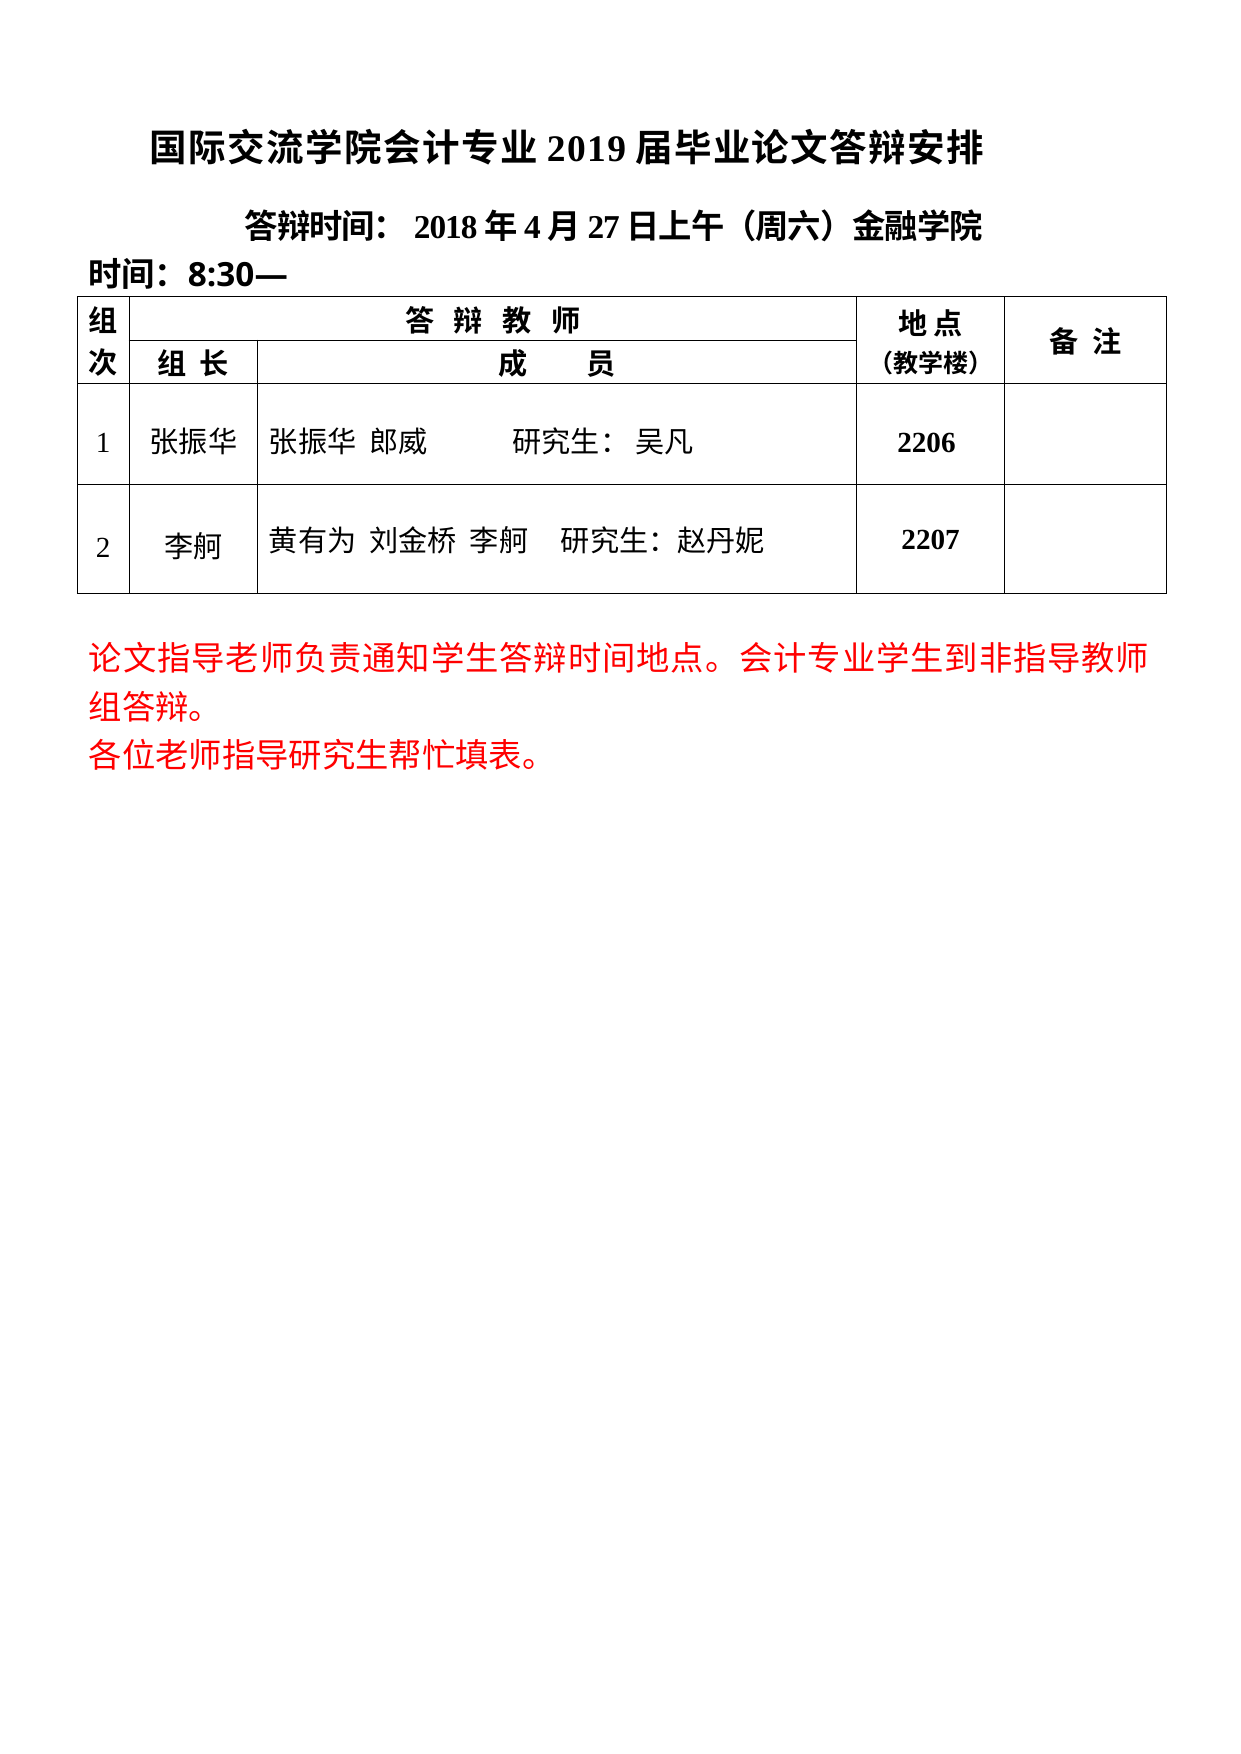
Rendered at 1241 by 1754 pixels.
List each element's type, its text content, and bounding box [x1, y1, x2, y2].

table_cell 2206 [857, 384, 1004, 484]
table_cell [1005, 384, 1166, 484]
table_header 组 次 [78, 297, 129, 383]
table_cell 2 [78, 485, 129, 593]
table_cell 张振华 [130, 384, 257, 484]
table_cell 1 [78, 384, 129, 484]
text 各位老师指导研究生帮忙填表。 [89, 729, 1152, 777]
table_header 备 注 [1005, 297, 1166, 383]
text 国际交流学院会计专业2019届毕业论文答辩安排 [89, 118, 1152, 172]
table_header 地 点 （教学楼） [857, 297, 1004, 383]
table_cell 组 长 [130, 341, 257, 383]
table_cell 张振华 郎威 研究生： 吴凡 [258, 384, 856, 484]
table_cell 成 员 [258, 341, 856, 383]
text 答辩时间： 2018年4月27日上午（周六）金融学院 [89, 199, 1152, 248]
table_header 答 辩 教 师 [130, 297, 856, 339]
text 时间：8:30— [89, 248, 1152, 296]
table_cell 李舸 [130, 485, 257, 593]
table_cell 黄有为 刘金桥 李舸 研究生：赵丹妮 [258, 485, 856, 593]
table_cell [1005, 485, 1166, 593]
table_cell 2207 [857, 485, 1004, 593]
text 论文指导老师负责通知学生答辩时间地点。会计专业学生到非指导教师组答辩。 [89, 632, 1152, 729]
